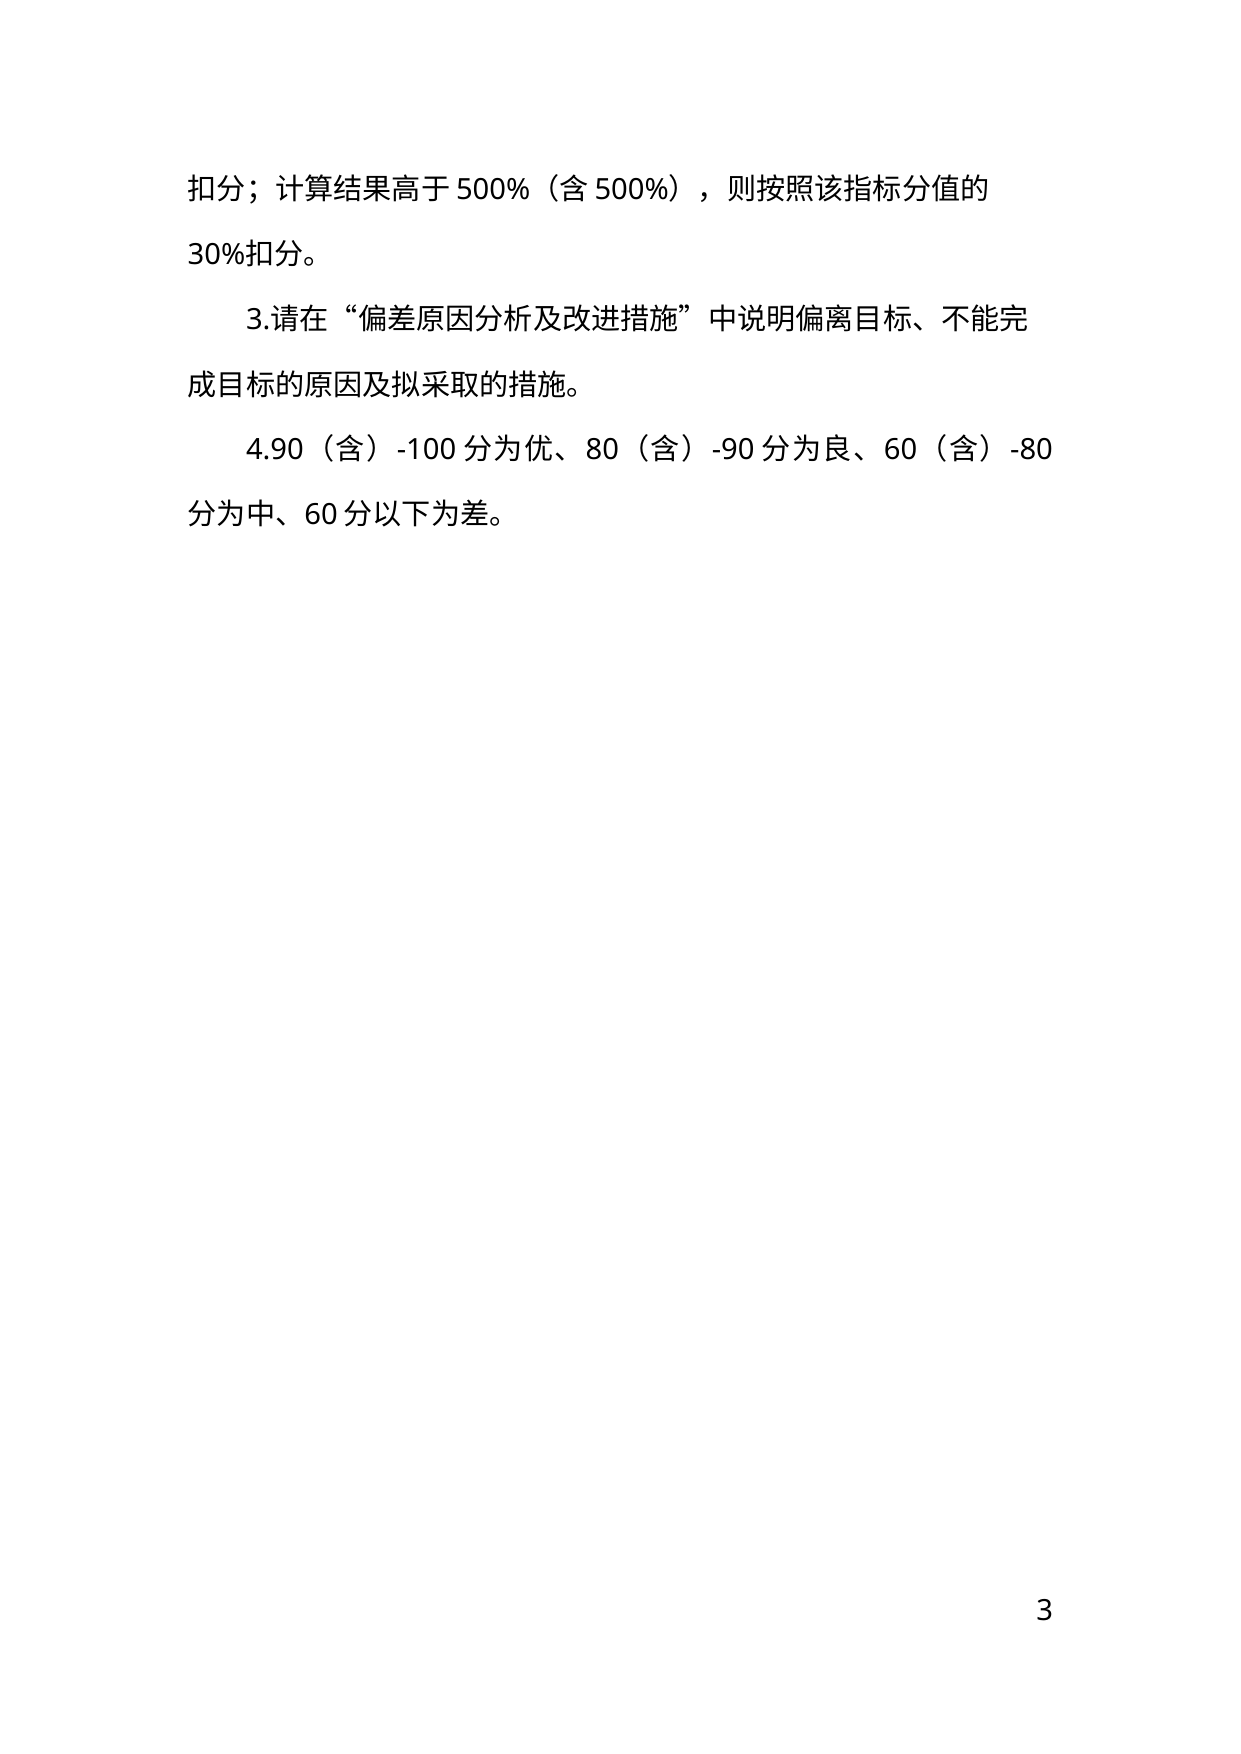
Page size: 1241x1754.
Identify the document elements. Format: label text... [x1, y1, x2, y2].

text 3.请在“偏差原因分析及改进措施”中说明偏离目标、不能完成目标的原因及拟采取的措施。 [187, 285, 1053, 415]
text 4.90（含）-100分为优、80（含）-90分为良、60（含）-80分为中、60分以下为差。 [187, 415, 1053, 545]
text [187, 155, 1053, 285]
